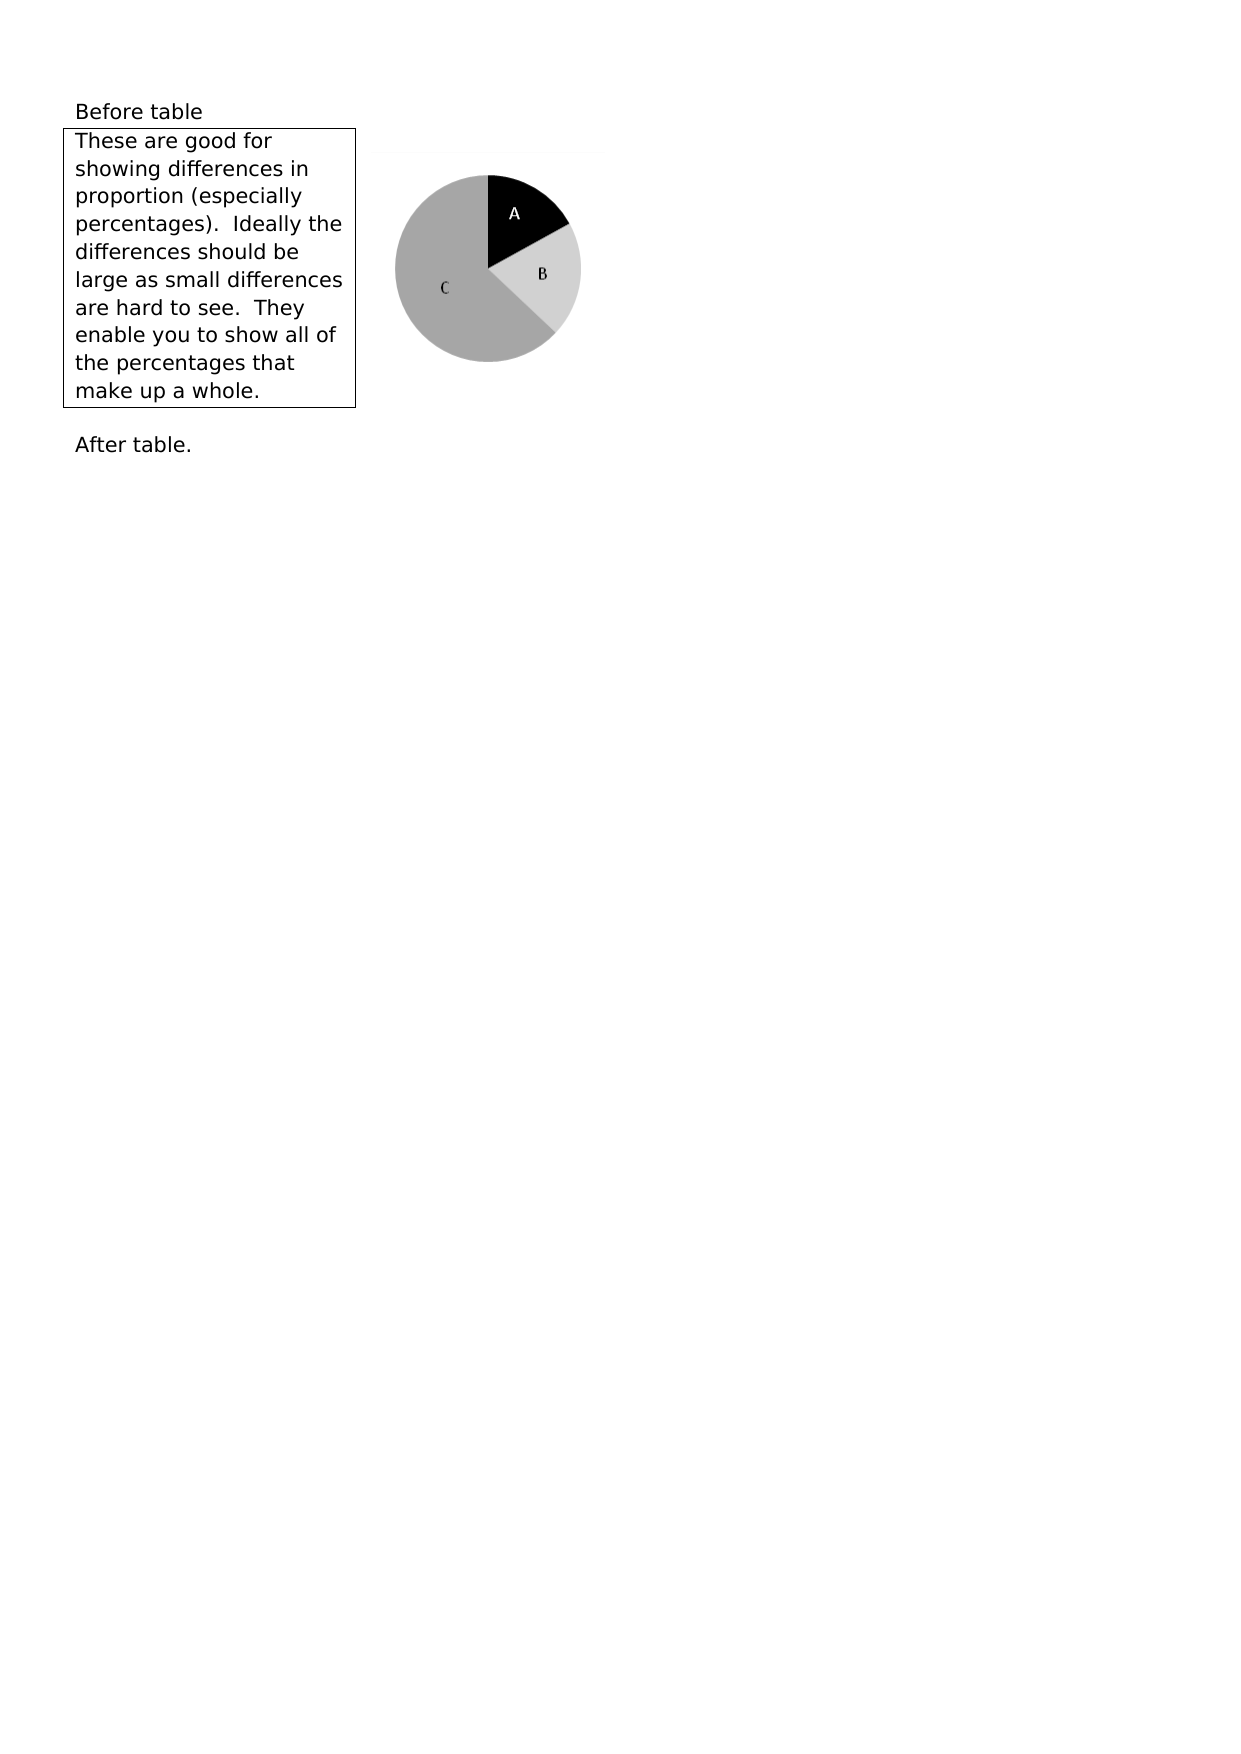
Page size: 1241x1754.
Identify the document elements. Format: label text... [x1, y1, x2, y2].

text After table. [75, 433, 1159, 457]
text Before table [75, 100, 1159, 124]
table_header These are good for showing differences in proportion (especially percentages). Ideally the differences should be large as small differences are hard to see. They enable you to show all of the percentages that make up a whole. [64, 129, 355, 407]
picture [369, 151, 607, 382]
